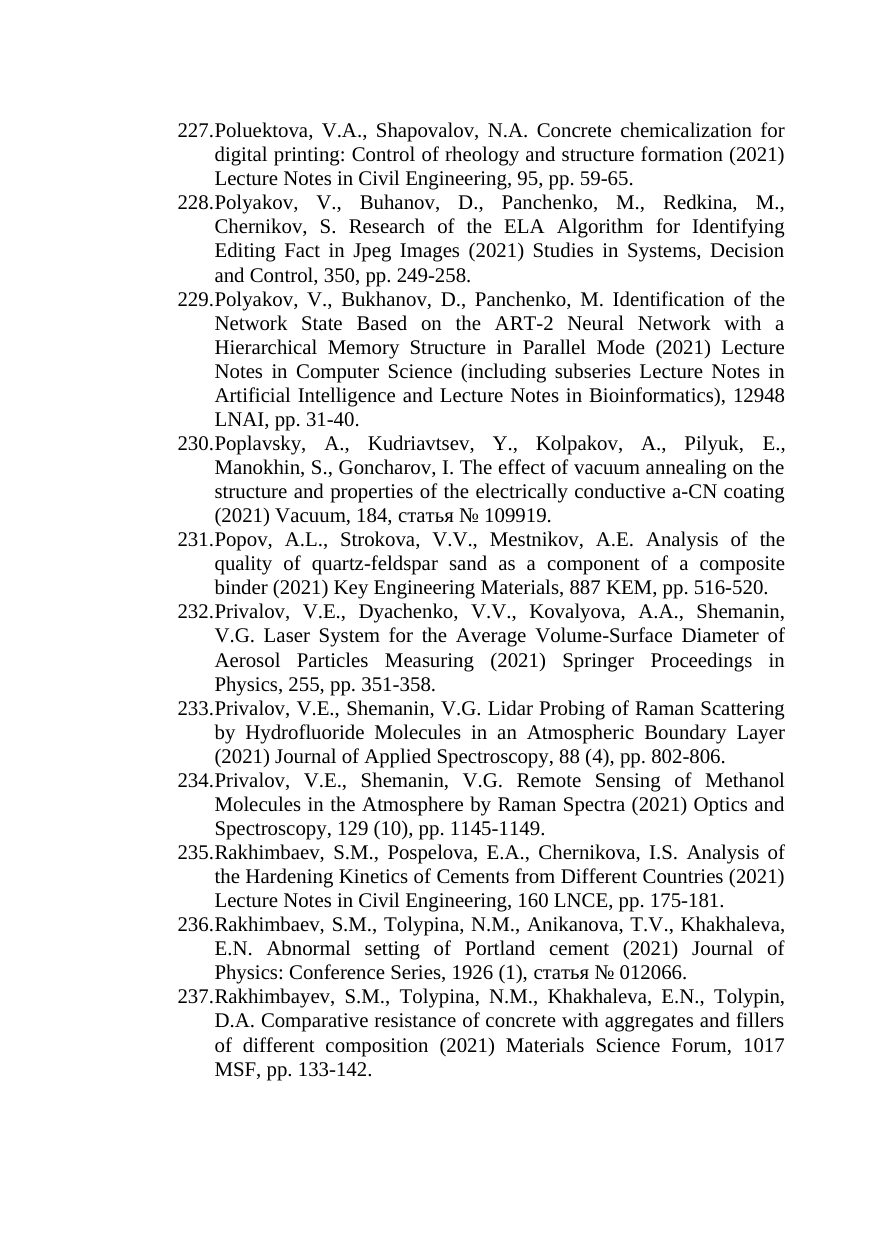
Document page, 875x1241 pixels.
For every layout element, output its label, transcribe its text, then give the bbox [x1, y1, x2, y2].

list Privalov, V.E., Dyachenko, V.V., Kovalyova, A.A., Shemanin, V.G. Laser System for the Average Volume-Surface Diameter of Aerosol Particles Measuring (2021) Springer Proceedings in Physics, 255, pp. 351-358. [177, 599, 786, 696]
list Privalov, V.E., Shemanin, V.G. Lidar Probing of Raman Scattering by Hydrofluoride Molecules in an Atmospheric Boundary Layer (2021) Journal of Applied Spectroscopy, 88 (4), pp. 802-806. [177, 696, 786, 768]
list Popov, A.L., Strokova, V.V., Mestnikov, A.E. Analysis of the quality of quartz-feldspar sand as a component of a composite binder (2021) Key Engineering Materials, 887 KEM, pp. 516-520. [177, 527, 786, 599]
list Poluektova, V.A., Shapovalov, N.A. Concrete chemicalization for digital printing: Control of rheology and structure formation (2021) Lecture Notes in Civil Engineering, 95, pp. 59-65. [177, 118, 786, 190]
list Poplavsky, A., Kudriavtsev, Y., Kolpakov, A., Pilyuk, Е., Manokhin, S., Goncharov, I. The effect of vacuum annealing on the structure and properties of the electrically conductive a-CN coating (2021) Vacuum, 184, статья № 109919. [177, 431, 786, 527]
list Privalov, V.E., Shemanin, V.G. Remote Sensing of Methanol Molecules in the Atmosphere by Raman Spectra (2021) Optics and Spectroscopy, 129 (10), pp. 1145-1149. [177, 768, 786, 840]
list Polyakov, V., Buhanov, D., Panchenko, M., Redkina, M., Chernikov, S. Research of the ELA Algorithm for Identifying Editing Fact in Jpeg Images (2021) Studies in Systems, Decision and Control, 350, pp. 249-258. [177, 190, 786, 287]
list Rakhimbayev, S.M., Tolypina, N.M., Khakhaleva, E.N., Tolypin, D.A. Comparative resistance of concrete with aggregates and fillers of different composition (2021) Materials Science Forum, 1017 MSF, pp. 133-142. [177, 984, 786, 1081]
list Polyakov, V., Bukhanov, D., Panchenko, M. Identification of the Network State Based on the ART-2 Neural Network with a Hierarchical Memory Structure in Parallel Mode (2021) Lecture Notes in Computer Science (including subseries Lecture Notes in Artificial Intelligence and Lecture Notes in Bioinformatics), 12948 LNAI, pp. 31-40. [177, 287, 786, 431]
list Rakhimbaev, S.M., Tolypina, N.M., Anikanova, T.V., Khakhaleva, E.N. Abnormal setting of Portland cement (2021) Journal of Physics: Conference Series, 1926 (1), статья № 012066. [177, 912, 786, 984]
list Rakhimbaev, S.M., Pospelova, E.A., Chernikova, I.S. Analysis of the Hardening Kinetics of Cements from Different Countries (2021) Lecture Notes in Civil Engineering, 160 LNCE, pp. 175-181. [177, 840, 786, 912]
